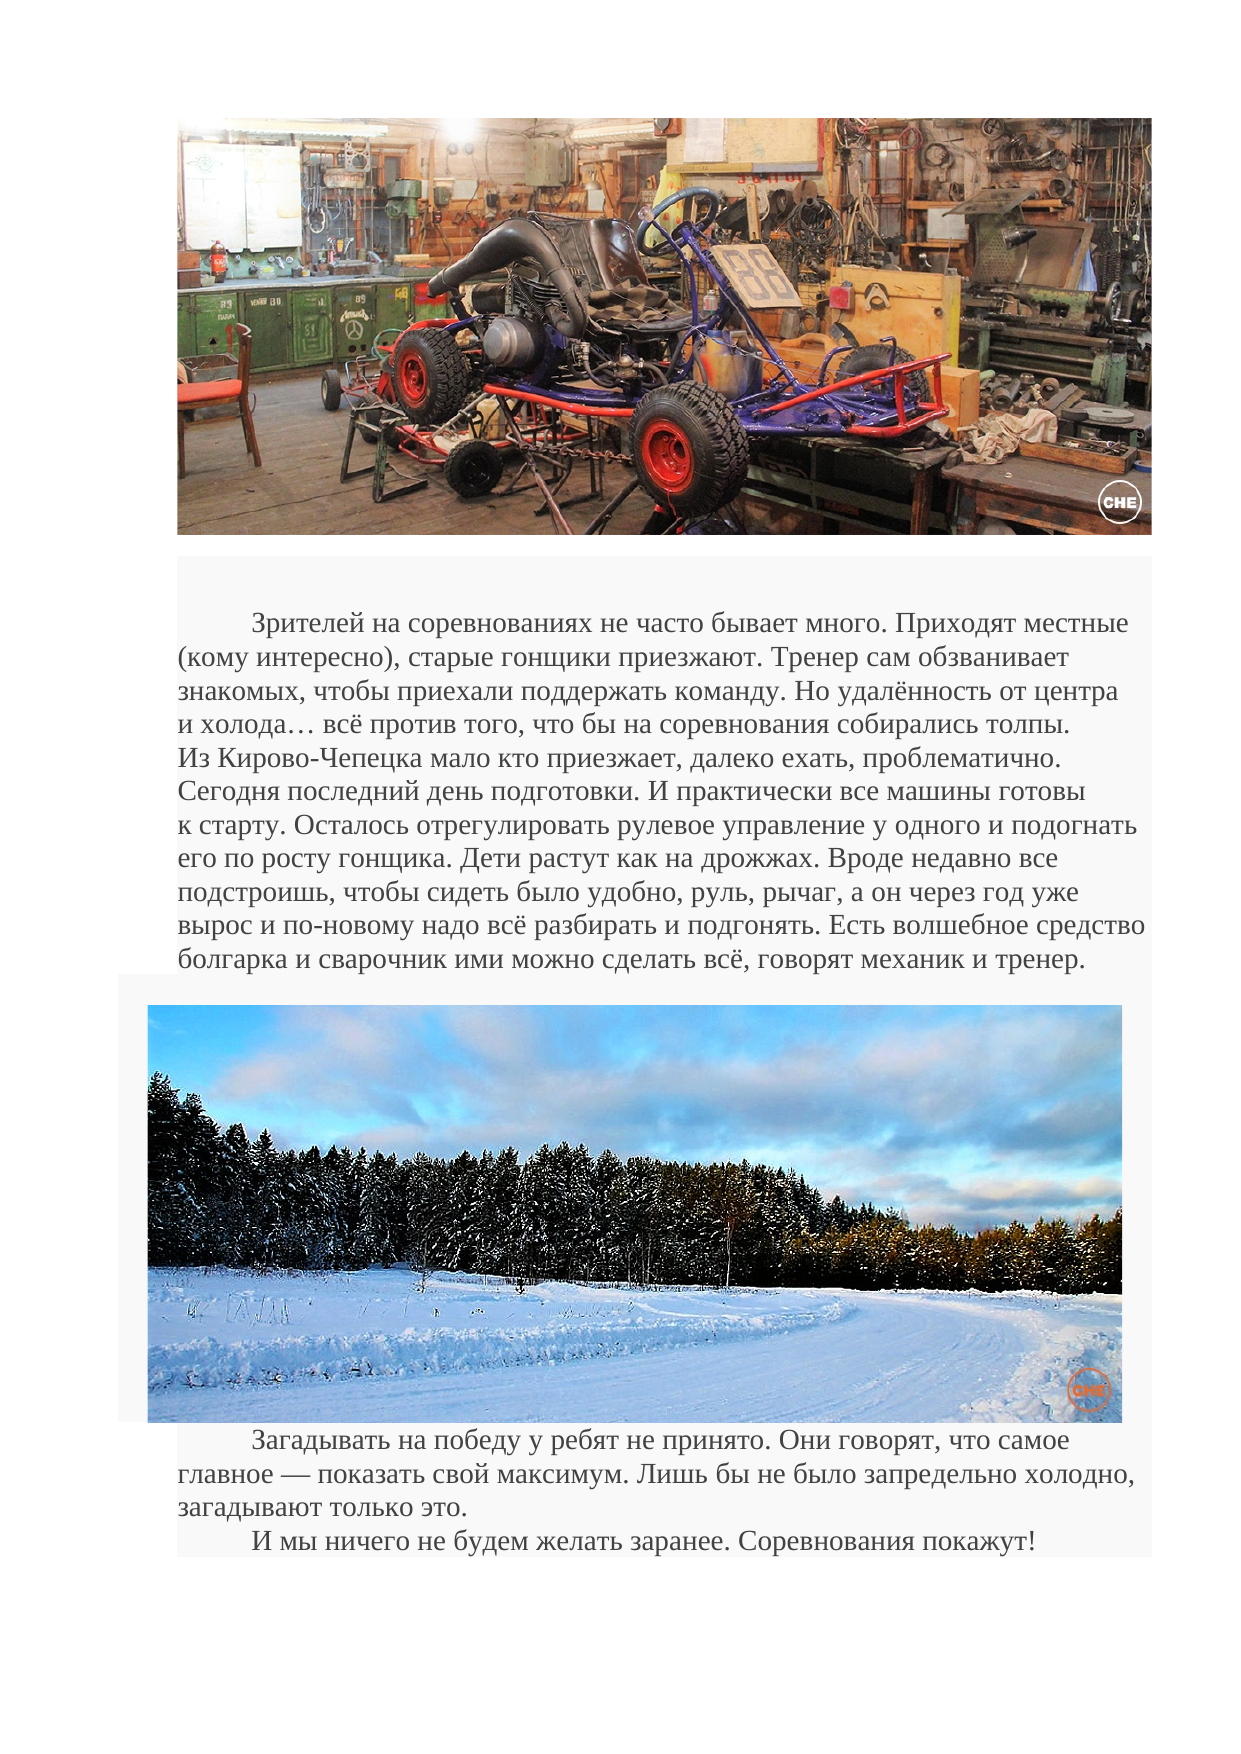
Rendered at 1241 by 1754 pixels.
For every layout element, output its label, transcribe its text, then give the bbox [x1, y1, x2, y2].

picture [177, 118, 1152, 535]
picture [147, 1005, 1123, 1423]
text Сегодня последний день подготовки. И практически все машины готовы к старту. Осталось отрегулировать рулевое управление у одного и подогнать его по росту гонщика. Дети растут как на дрожжах. Вроде недавно все подстроишь, чтобы сидеть было удобно, руль, рычаг, а он через год уже вырос и по-новому надо всё разбирать и подгонять. Есть волшебное средство болгарка и сварочник ими можно сделать всё, говорят механик и тренер. [177, 773, 1152, 974]
text Зрителей на соревнованиях не часто бывает много. Приходят местные (кому интересно), старые гонщики приезжают. Тренер сам обзванивает знакомых, чтобы приехали поддержать команду. Но удалённость от центра и холода… всё против того, что бы на соревнования собирались толпы. Из Кирово-Чепецка мало кто приезжает, далеко ехать, проблематично. [177, 606, 1152, 773]
text Загадывать на победу у ребят не принято. Они говорят, что самое главное — показать свой максимум. Лишь бы не было запредельно холодно, загадывают только это. И мы ничего не будем желать заранее. Соревнования покажут! [177, 1422, 1152, 1557]
